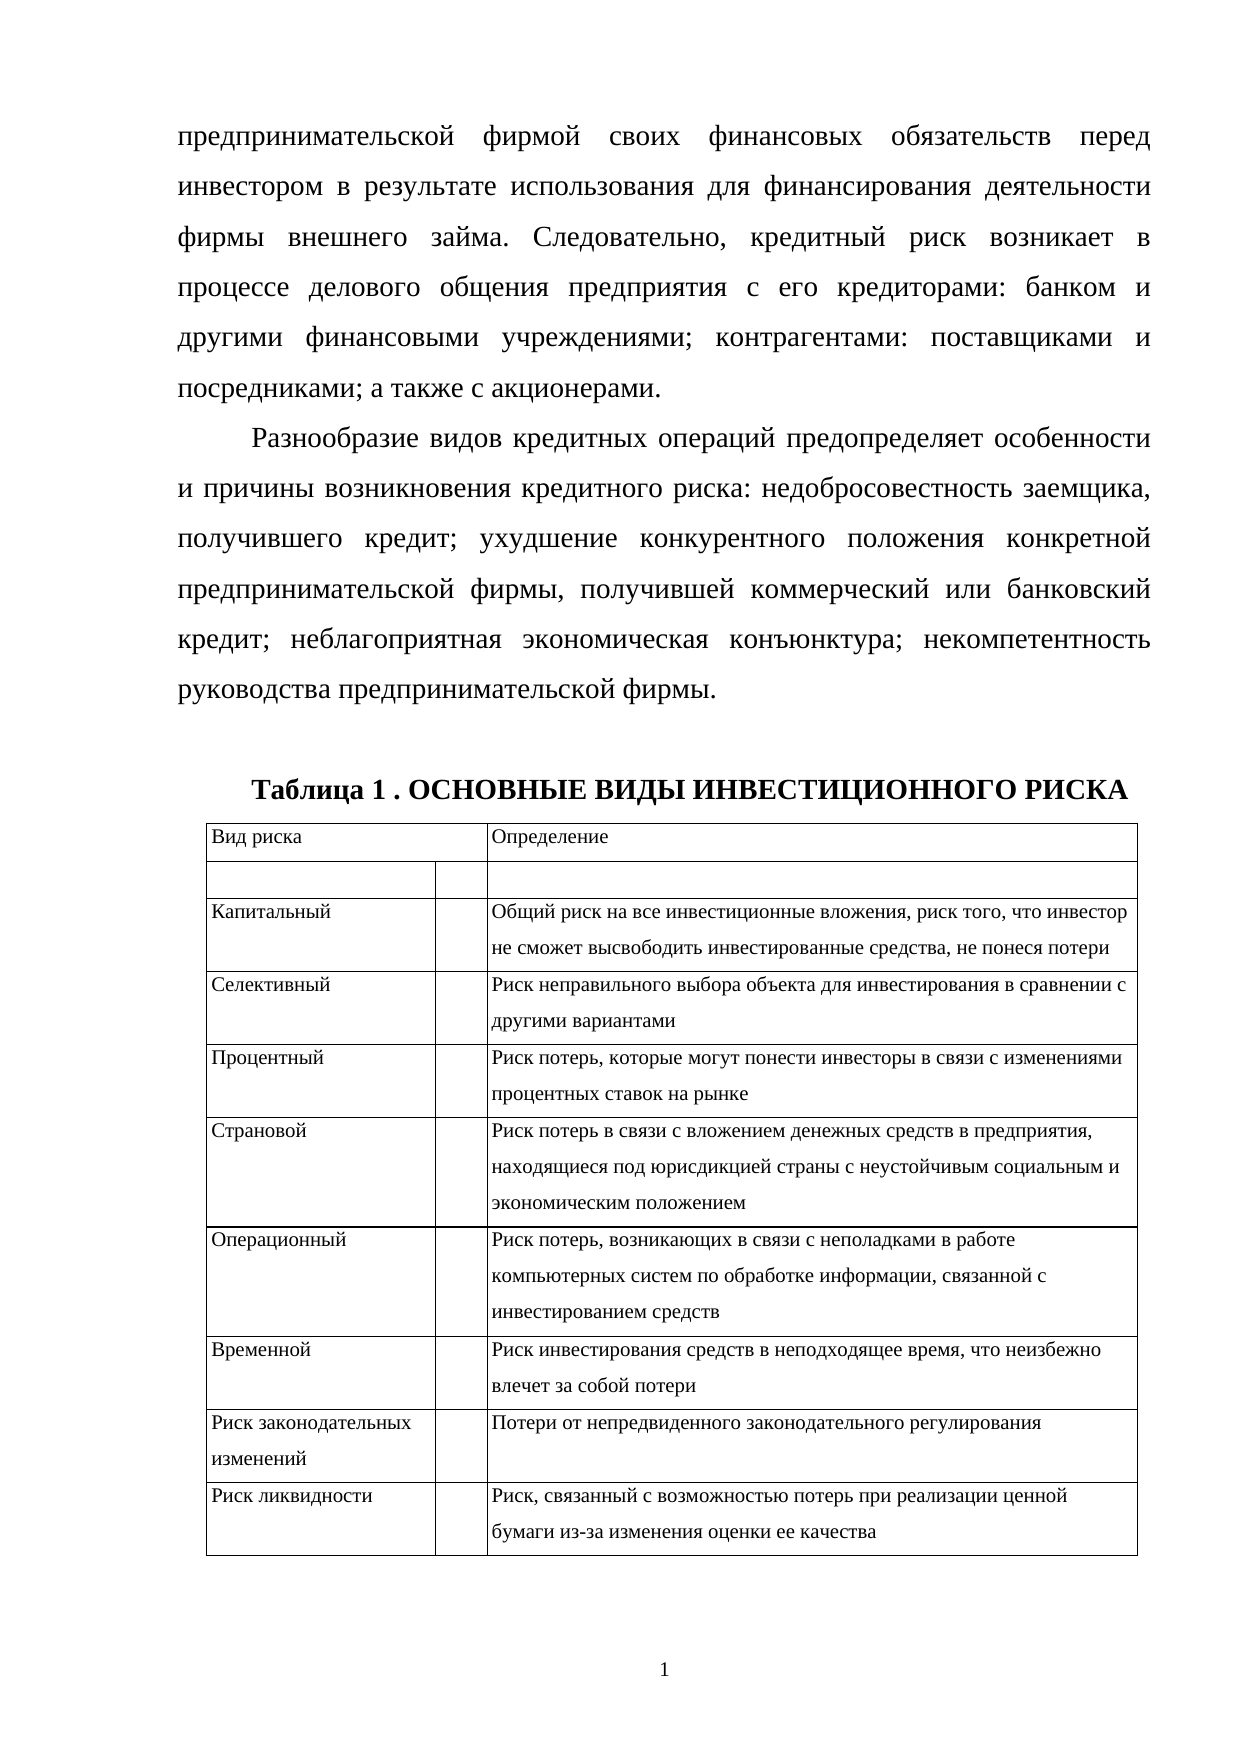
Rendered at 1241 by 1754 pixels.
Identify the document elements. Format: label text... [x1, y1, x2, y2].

table_cell Риск, связанный с возможностью потерь при реализации ценной бумаги из-за изменения оценки ее качества [488, 1483, 1137, 1555]
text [177, 118, 1152, 403]
table_cell [436, 972, 487, 1044]
text Таблица 1 . ОСНОВНЫЕ ВИДЫ ИНВЕСТИЦИОННОГО РИСКА [177, 772, 1152, 806]
table_cell [207, 862, 435, 898]
table_cell Страновой [207, 1118, 435, 1226]
table_cell Риск потерь в связи с вложением денежных средств в предприятия, находящиеся под юрисдикцией страны с неустойчивым социальным и экономическим положением [488, 1118, 1137, 1226]
table_cell [436, 1483, 487, 1555]
table_cell Риск законодательных изменений [207, 1410, 435, 1482]
table_cell [436, 1228, 487, 1336]
table_cell [436, 1118, 487, 1226]
table_cell Операционный [207, 1228, 435, 1336]
table_cell Риск потерь, возникающих в связи с неполадками в работе компьютерных систем по обработке информации, связанной с инвестированием средств [488, 1228, 1137, 1336]
table_cell Риск неправильного выбора объекта для инвестирования в сравнении с другими вариантами [488, 972, 1137, 1044]
table_cell Потери от непредвиденного законодательного регулирования [488, 1410, 1137, 1482]
table_cell [488, 862, 1137, 898]
table_cell Риск потерь, которые могут понести инвесторы в связи с изменениями процентных ставок на рынке [488, 1045, 1137, 1117]
table_cell Временной [207, 1337, 435, 1409]
table_cell [436, 1410, 487, 1482]
table_cell Риск инвестирования средств в неподходящее время, что неизбежно влечет за собой потери [488, 1337, 1137, 1409]
table_header Определение [488, 824, 1137, 861]
table_cell [436, 1045, 487, 1117]
table_cell [436, 899, 487, 971]
table_cell [436, 862, 487, 898]
table_cell Риск ликвидности [207, 1483, 435, 1555]
table_cell Общий риск на все инвестиционные вложения, риск того, что инвестор не сможет высвободить инвестированные средства, не понеся потери [488, 899, 1137, 971]
table_cell Процентный [207, 1045, 435, 1117]
table_cell [436, 1337, 487, 1409]
table_cell Капитальный [207, 899, 435, 971]
text Разнообразие видов кредитных операций предопределяет особенности и причины возникновения кредитного риска: недобросовестность заемщика, получившего кредит; ухудшение конкурентного положения конкретной предпринимательской фирмы, получившей коммерческий или банковский кредит; неблагоприятная экономическая конъюнктура; некомпетентность руководства предпринимательской фирмы. [177, 420, 1152, 705]
table_cell Селективный [207, 972, 435, 1044]
table_header Вид риска [207, 824, 487, 861]
